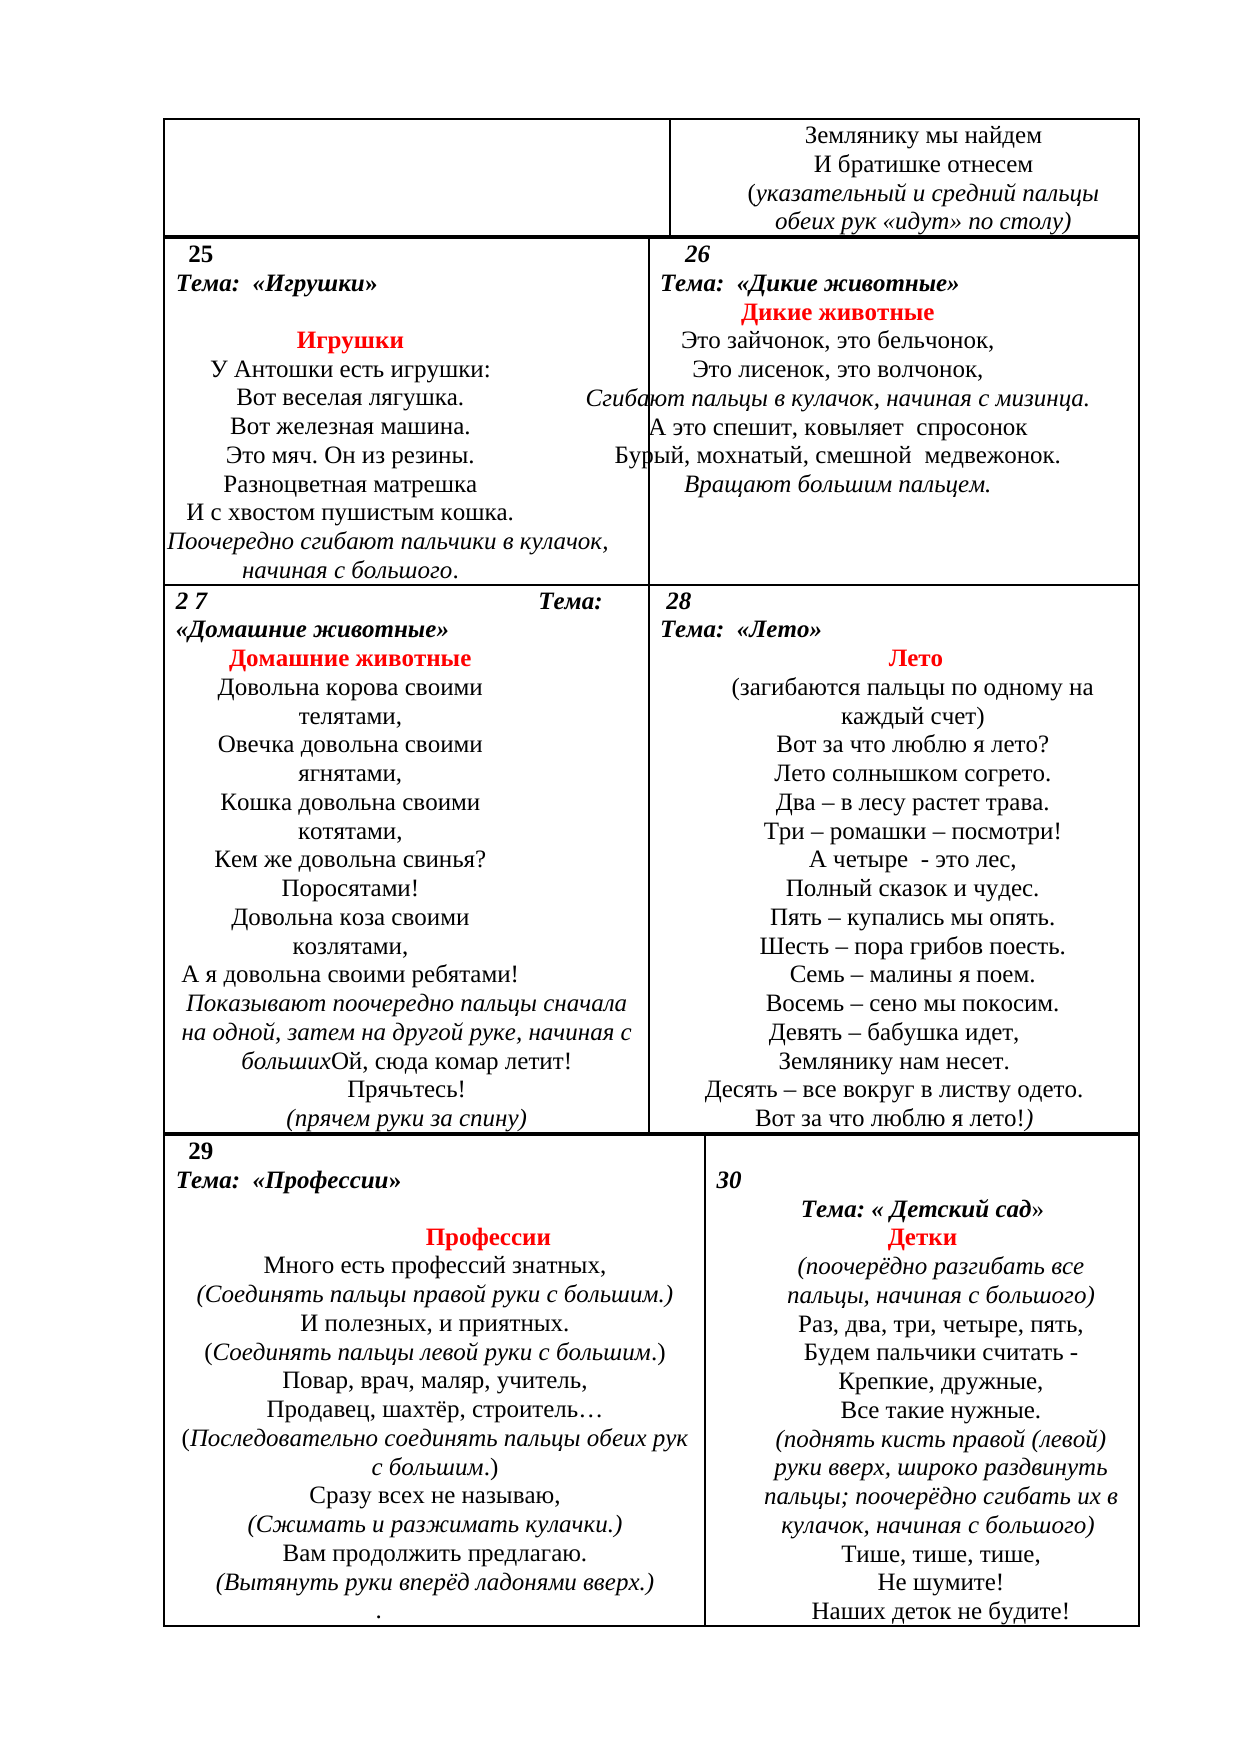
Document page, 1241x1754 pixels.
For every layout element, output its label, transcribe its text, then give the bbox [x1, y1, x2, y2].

table_header 25 Тема: «Игрушки» Игрушки У Антошки есть игрушки: Вот веселая лягушка. Вот железная машина. Это мяч. Он из резины. Разноцветная матрешка И с хвостом пушистым кошка. Поочередно сгибают пальчики в кулачок, начиная с большого. [165, 239, 648, 584]
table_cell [165, 120, 669, 235]
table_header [165, 1136, 704, 1625]
table_header 26 Тема: «Дикие животные» Дикие животные Это зайчонок, это бельчонок, Это лисенок, это волчонок, Сгибают пальцы в кулачок, начиная с мизинца. А это спешит, ковыляет спросонок Бурый, мохнатый, смешной медвежонок. Вращают большим пальцем. [650, 239, 1138, 584]
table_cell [671, 120, 1138, 235]
table_cell 28 Тема: «Лето» Лето (загибаются пальцы по одному на каждый счет) Вот за что люблю я лето? Лето солнышком согрето. Два – в лесу растет трава. Три – ромашки – посмотри! А четыре - это лес, Полный сказок и чудес. Пять – купались мы опять. Шесть – пора грибов поесть. Семь – малины я поем. Восемь – сено мы покосим. Девять – бабушка идет, Землянику нам несет. Десять – все вокруг в листву одето. Вот за что люблю я лето!) [650, 586, 1138, 1132]
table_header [706, 1136, 1138, 1625]
table_cell 2 7 Тема: «Домашние животные» Домашние животные Довольна корова своими телятами, Овечка довольна своими ягнятами, Кошка довольна своими котятами, Кем же довольна свинья? Поросятами! Довольна коза своими козлятами, А я довольна своими ребятами! Показывают поочередно пальцы сначала на одной, затем на другой руке, начиная с большихОй, сюда комар летит! Прячьтесь! (прячем руки за спину) [165, 586, 648, 1132]
